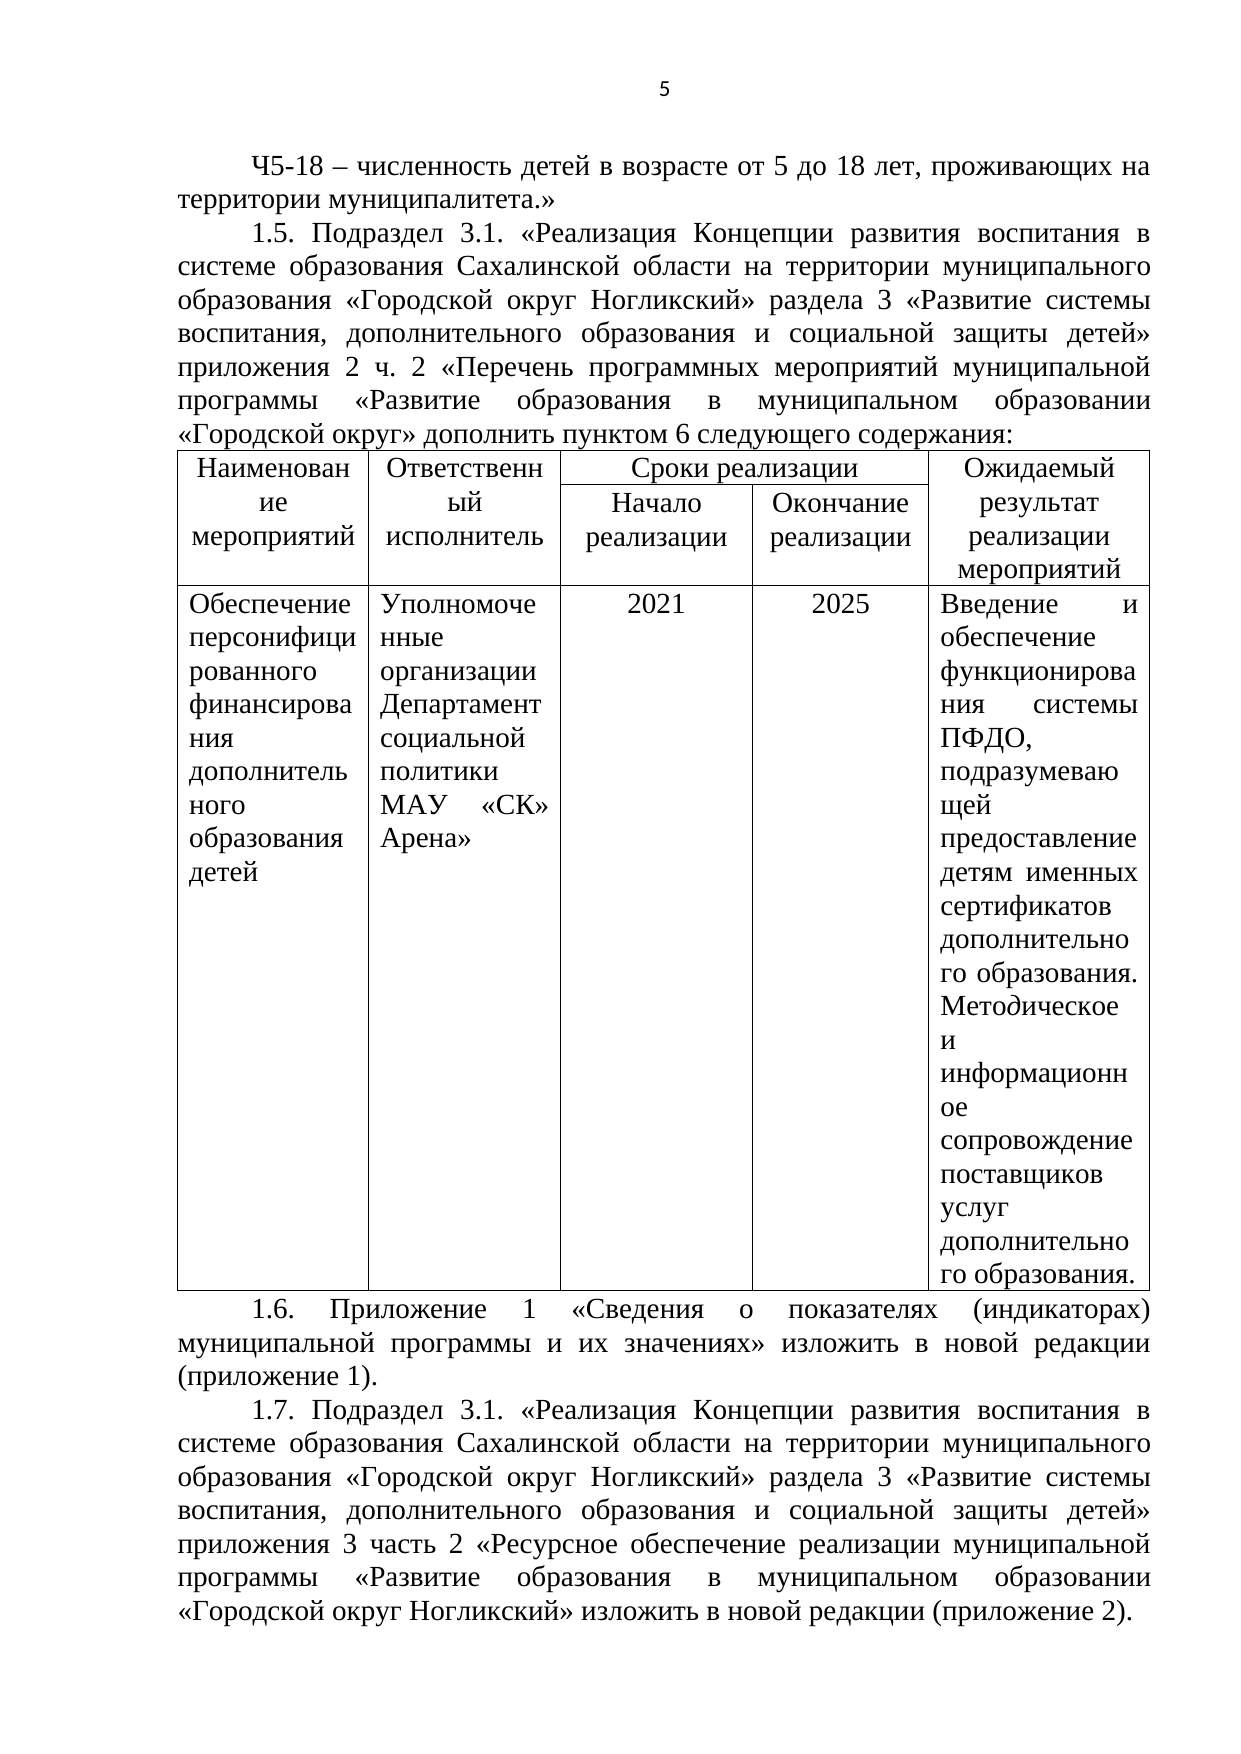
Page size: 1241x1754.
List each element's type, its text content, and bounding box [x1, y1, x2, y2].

table_cell Начало реализации [561, 485, 752, 585]
table_cell Уполномоченные организации Департамент социальной политики МАУ «СК» Арена» [369, 586, 560, 1290]
list 1.6. Приложение 1 «Сведения о показателях (индикаторах) муниципальной программы и их значениях» изложить в новой редакции (приложение 1). [177, 1291, 1152, 1392]
list 1.5. Подраздел 3.1. «Реализация Концепции развития воспитания в системе образования Сахалинской области на территории муниципального образования «Городской округ Ногликский» раздела 3 «Развитие системы воспитания, дополнительного образования и социальной защиты детей» приложения 2 ч. 2 «Перечень программных мероприятий муниципальной программы «Развитие образования в муниципальном образовании «Городской округ» дополнить пунктом 6 следующего содержания: [177, 215, 1152, 449]
table_header Ожидаемый результат реализации мероприятий [929, 451, 1149, 585]
list Ч5-18 – численность детей в возрасте от 5 до 18 лет, проживающих на территории муниципалитета.» [177, 148, 1152, 215]
table_cell 2025 [753, 586, 928, 1290]
table_cell Окончание реализации [753, 485, 928, 585]
table_cell Обеспечение персонифицированного финансирования дополнительного образования детей [178, 586, 368, 1290]
table_header Наименование мероприятий [178, 451, 368, 585]
table_header Сроки реализации [561, 451, 928, 484]
table_header Ответственный исполнитель [369, 451, 560, 585]
table_cell Введение и обеспечение функционирования системы ПФДО, подразумевающей предоставление детям именных сертификатов дополнительного образования. Методическое и информационное сопровождение поставщиков услуг дополнительного образования. [929, 586, 1149, 1290]
list 1.7. Подраздел 3.1. «Реализация Концепции развития воспитания в системе образования Сахалинской области на территории муниципального образования «Городской округ Ногликский» раздела 3 «Развитие системы воспитания, дополнительного образования и социальной защиты детей» приложения 3 часть 2 «Ресурсное обеспечение реализации муниципальной программы «Развитие образования в муниципальном образовании «Городской округ Ногликский» изложить в новой редакции (приложение 2). [177, 1392, 1152, 1627]
table_cell 2021 [561, 586, 752, 1290]
